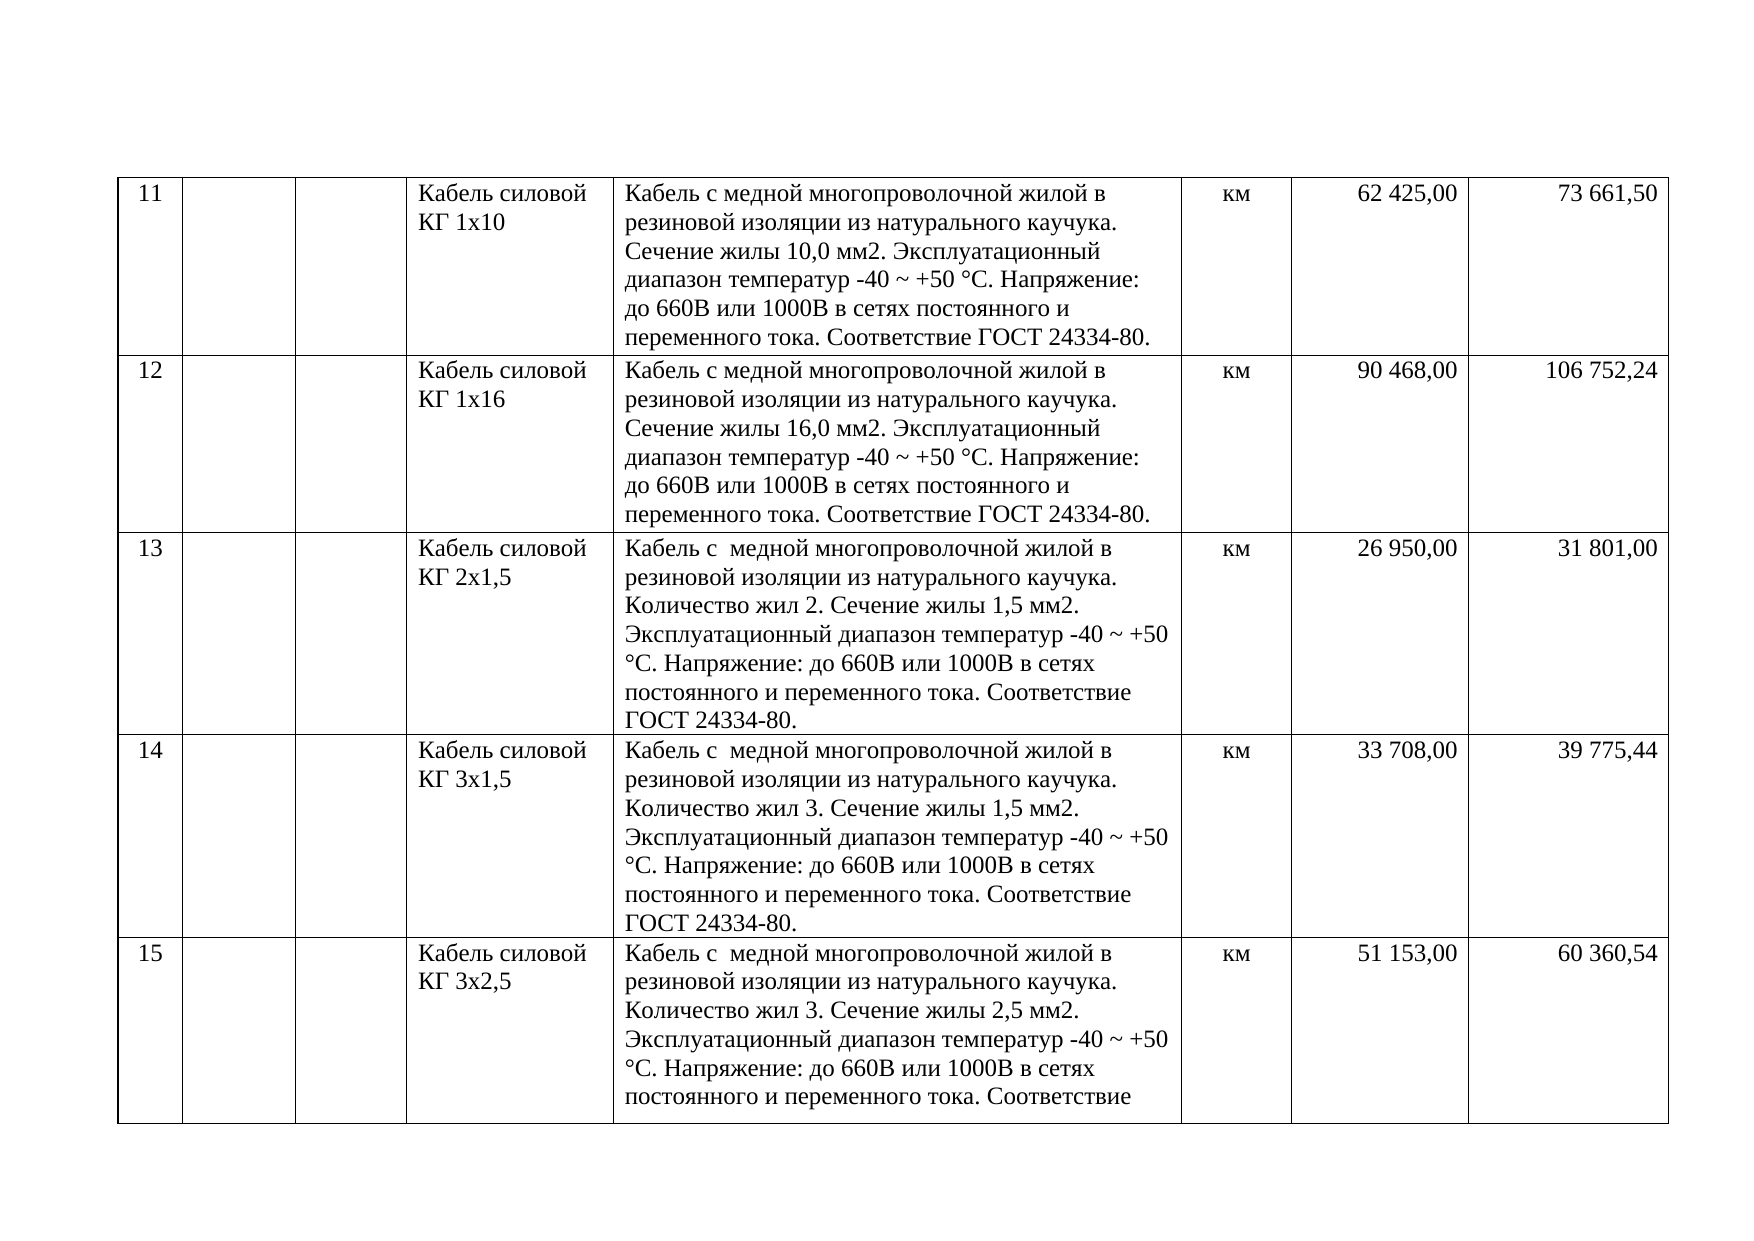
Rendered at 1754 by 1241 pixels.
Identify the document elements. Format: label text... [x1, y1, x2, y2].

table_cell 26 950,00 [1292, 533, 1468, 734]
table_cell [296, 938, 406, 1123]
table_cell [183, 533, 295, 734]
table_cell Кабель силовой КГ 3x1,5 [407, 735, 613, 937]
table_cell [296, 178, 406, 354]
table_cell Кабель силовой КГ 2x1,5 [407, 533, 613, 734]
table_cell [183, 178, 295, 354]
table_cell 14 [119, 735, 182, 937]
table_cell км [1182, 178, 1291, 354]
table_cell 60 360,54 [1469, 938, 1668, 1123]
table_cell Кабель с медной многопроволочной жилой в резиновой изоляции из натурального каучука. Сечение жилы 16,0 мм2. Эксплуатационный диапазон температур -40 ~ +50 °C. Напряжение: до 660В или 1000В в сетях постоянного и переменного тока. Соответствие ГОСТ 24334-80. [614, 356, 1181, 532]
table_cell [407, 938, 613, 1123]
table_cell [183, 735, 295, 937]
table_cell Кабель с медной многопроволочной жилой в резиновой изоляции из натурального каучука. Количество жил 2. Сечение жилы 1,5 мм2. Эксплуатационный диапазон температур -40 ~ +50 °C. Напряжение: до 660В или 1000В в сетях постоянного и переменного тока. Соответствие ГОСТ 24334-80. [614, 533, 1181, 734]
table_cell км [1182, 533, 1291, 734]
table_cell Кабель с медной многопроволочной жилой в резиновой изоляции из натурального каучука. Количество жил 3. Сечение жилы 1,5 мм2. Эксплуатационный диапазон температур -40 ~ +50 °C. Напряжение: до 660В или 1000В в сетях постоянного и переменного тока. Соответствие ГОСТ 24334-80. [614, 735, 1181, 937]
table_cell Кабель с медной многопроволочной жилой в резиновой изоляции из натурального каучука. Сечение жилы 10,0 мм2. Эксплуатационный диапазон температур -40 ~ +50 °C. Напряжение: до 660В или 1000В в сетях постоянного и переменного тока. Соответствие ГОСТ 24334-80. [614, 178, 1181, 354]
table_cell 12 [119, 356, 182, 532]
table_cell 73 661,50 [1469, 178, 1668, 354]
table_cell 39 775,44 [1469, 735, 1668, 937]
table_cell км [1182, 938, 1291, 1123]
table_cell 31 801,00 [1469, 533, 1668, 734]
table_cell [183, 356, 295, 532]
table_cell 15 [119, 938, 182, 1123]
table_cell 13 [119, 533, 182, 734]
table_cell Кабель силовой КГ 1x10 [407, 178, 613, 354]
table_cell 62 425,00 [1292, 178, 1468, 354]
table_cell [296, 356, 406, 532]
table_cell [296, 533, 406, 734]
table_cell 11 [119, 178, 182, 354]
table_cell [296, 735, 406, 937]
table_cell км [1182, 356, 1291, 532]
table_cell 51 153,00 [1292, 938, 1468, 1123]
table_cell км [1182, 735, 1291, 937]
table_cell 106 752,24 [1469, 356, 1668, 532]
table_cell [614, 938, 1181, 1123]
table_cell Кабель силовой КГ 1x16 [407, 356, 613, 532]
table_cell 33 708,00 [1292, 735, 1468, 937]
table_cell 90 468,00 [1292, 356, 1468, 532]
table_cell [183, 938, 295, 1123]
